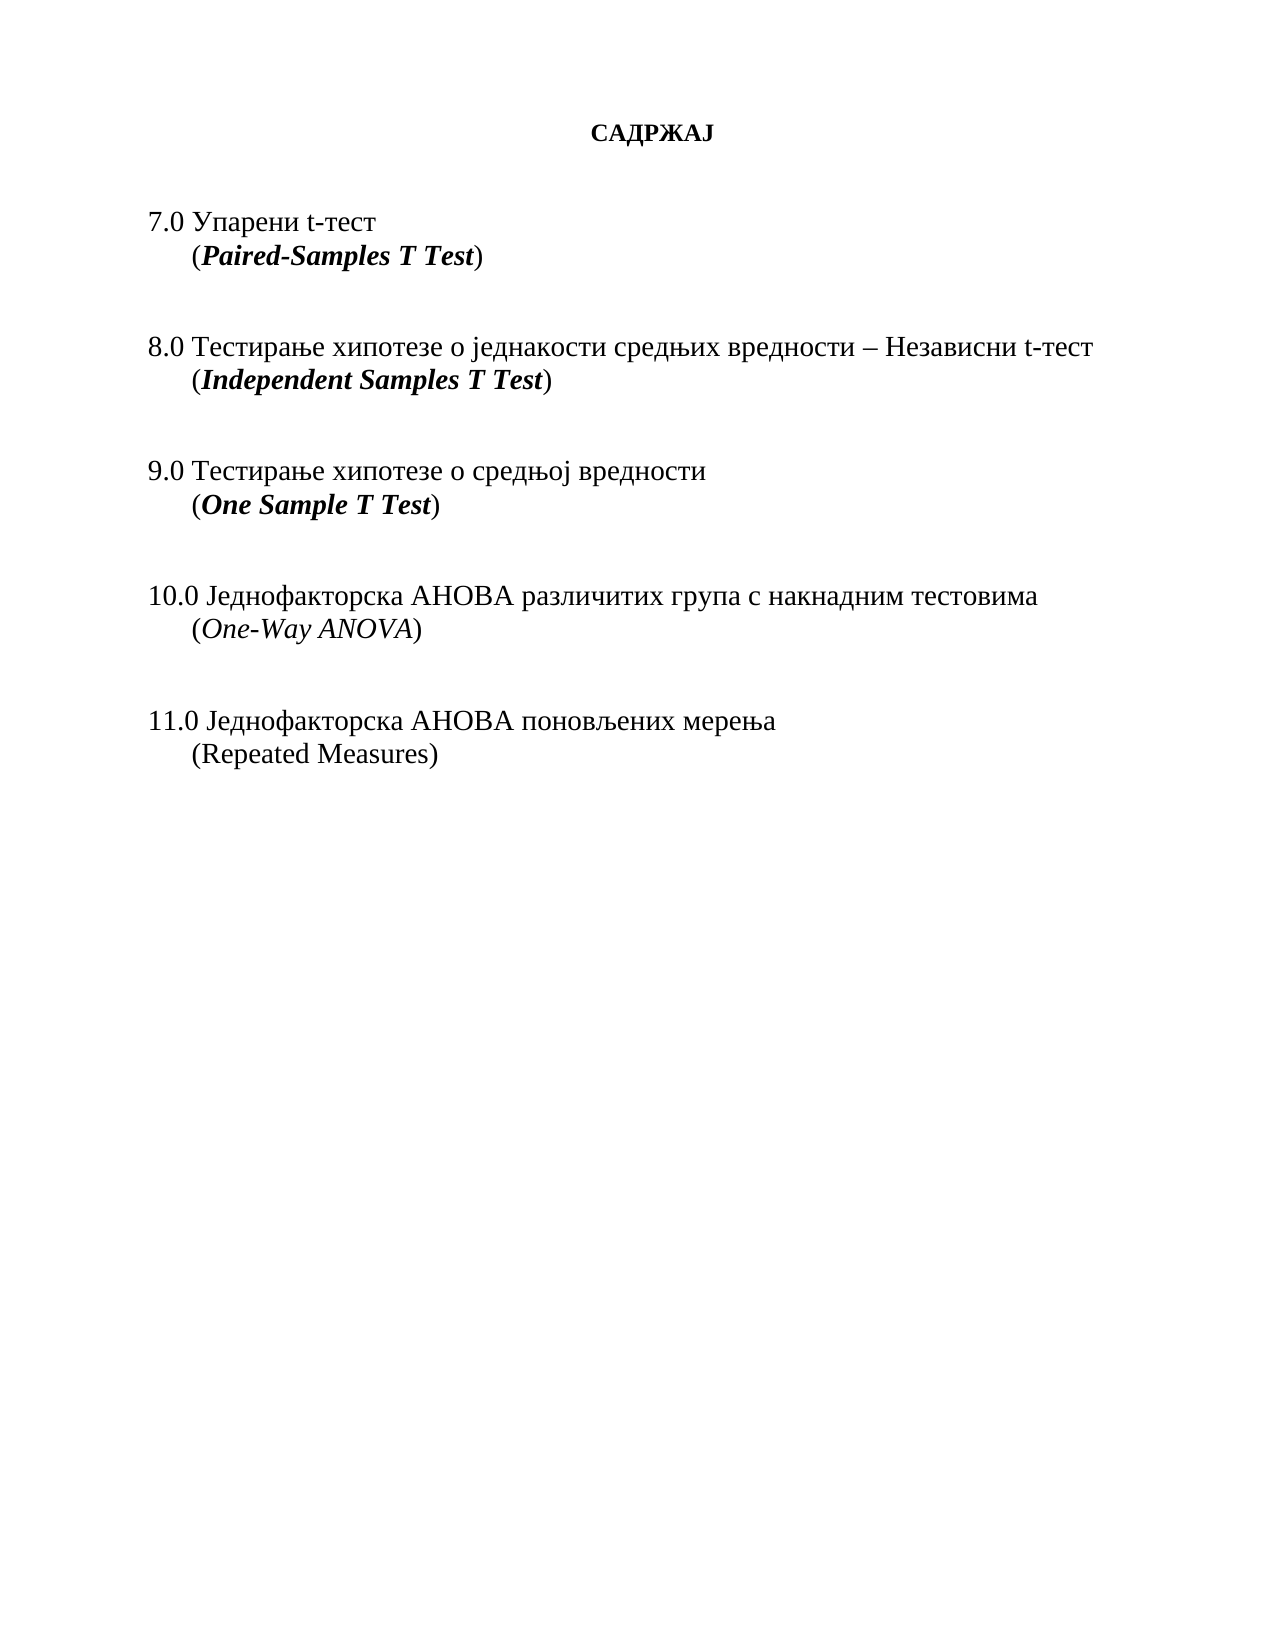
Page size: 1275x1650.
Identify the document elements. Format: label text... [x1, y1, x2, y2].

text 9.0 Тестирање хипотезе о средњој вредности [148, 453, 1157, 487]
text (Paired-Samples T Test) [148, 238, 1157, 271]
text 11.0 Једнофакторска АНОВА поновљених мерења [148, 703, 1157, 736]
text 10.0 Једнофакторска АНОВА различитих група с накнадним тестовима [148, 578, 1157, 612]
text 7.0 Упарени t-тест [148, 204, 1157, 238]
text (One-Way ANOVA) [148, 612, 1157, 645]
text САДРЖАЈ [148, 118, 1157, 147]
text (Independent Samples T Test) [148, 362, 1157, 396]
text (Repeated Measures) [148, 736, 1157, 770]
text (One Sample T Test) [148, 487, 1157, 521]
text 8.0 Тестирање хипотезе о једнакости средњих вредности – Независни t-тест [148, 329, 1157, 362]
